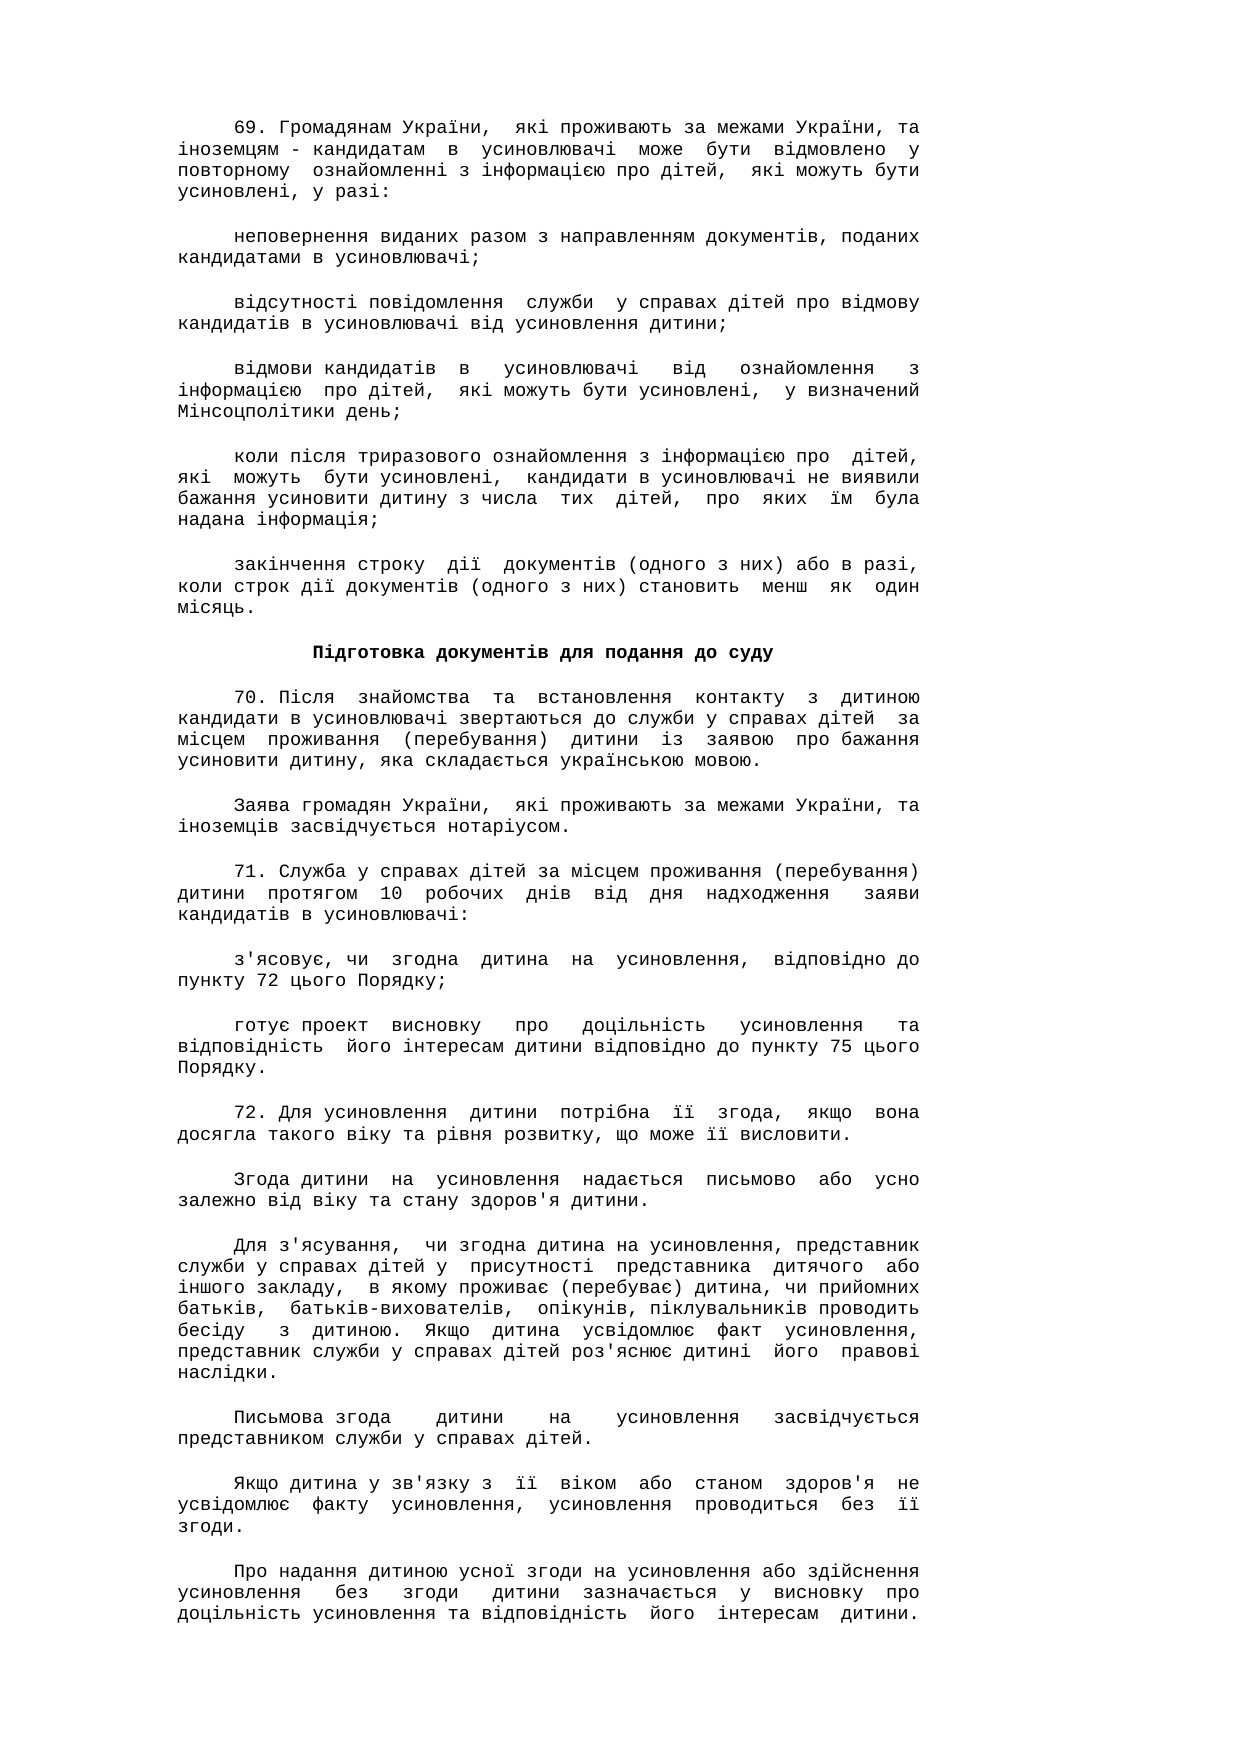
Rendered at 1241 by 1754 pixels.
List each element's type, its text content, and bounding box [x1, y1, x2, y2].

text Згода дитини на усиновлення надається письмово або усно залежно від віку та стану здоров'я дитини. [177, 1169, 1152, 1235]
text неповернення виданих разом з направленням документів, поданих кандидатами в усиновлювачі; [177, 227, 1152, 293]
text з'ясовує, чи згодна дитина на усиновлення, відповідно до пункту 72 цього Порядку; [177, 949, 1152, 1016]
text Підготовка документів для подання до суду [177, 642, 1152, 687]
text відмови кандидатів в усиновлювачі від ознайомлення з інформацією про дітей, які можуть бути усиновлені, у визначений Мінсоцполітики день; [177, 359, 1152, 446]
text 71. Служба у справах дітей за місцем проживання (перебування) дитини протягом 10 робочих днів від дня надходження заяви кандидатів в усиновлювачі: [177, 862, 1152, 949]
text Письмова згода дитини на усиновлення засвідчується представником служби у справах дітей. [177, 1408, 1152, 1474]
text Якщо дитина у зв'язку з її віком або станом здоров'я не усвідомлює факту усиновлення, усиновлення проводиться без її згоди. [177, 1474, 1152, 1561]
text коли після триразового ознайомлення з інформацією про дітей, які можуть бути усиновлені, кандидати в усиновлювачі не виявили бажання усиновити дитину з числа тих дітей, про яких їм була надана інформація; [177, 446, 1152, 555]
text Заява громадян України, які проживають за межами України, та іноземців засвідчується нотаріусом. [177, 796, 1152, 862]
text Для з'ясування, чи згодна дитина на усиновлення, представник служби у справах дітей у присутності представника дитячого або іншого закладу, в якому проживає (перебуває) дитина, чи прийомних батьків, батьків-вихователів, опікунів, піклувальників проводить бесіду з дитиною. Якщо дитина усвідомлює факт усиновлення, представник служби у справах дітей роз'яснює дитині його правові наслідки. [177, 1235, 1152, 1408]
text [177, 1561, 1152, 1625]
text 69. Громадянам України, які проживають за межами України, та іноземцям - кандидатам в усиновлювачі може бути відмовлено у повторному ознайомленні з інформацією про дітей, які можуть бути усиновлені, у разі: [177, 118, 1152, 227]
text відсутності повідомлення служби у справах дітей про відмову кандидатів в усиновлювачі від усиновлення дитини; [177, 293, 1152, 359]
text 70. Після знайомства та встановлення контакту з дитиною кандидати в усиновлювачі звертаються до служби у справах дітей за місцем проживання (перебування) дитини із заявою про бажання усиновити дитину, яка складається українською мовою. [177, 687, 1152, 796]
text закінчення строку дії документів (одного з них) або в разі, коли строк дії документів (одного з них) становить менш як один місяць. [177, 555, 1152, 642]
text 72. Для усиновлення дитини потрібна її згода, якщо вона досягла такого віку та рівня розвитку, що може її висловити. [177, 1103, 1152, 1169]
text готує проект висновку про доцільність усиновлення та відповідність його інтересам дитини відповідно до пункту 75 цього Порядку. [177, 1016, 1152, 1103]
